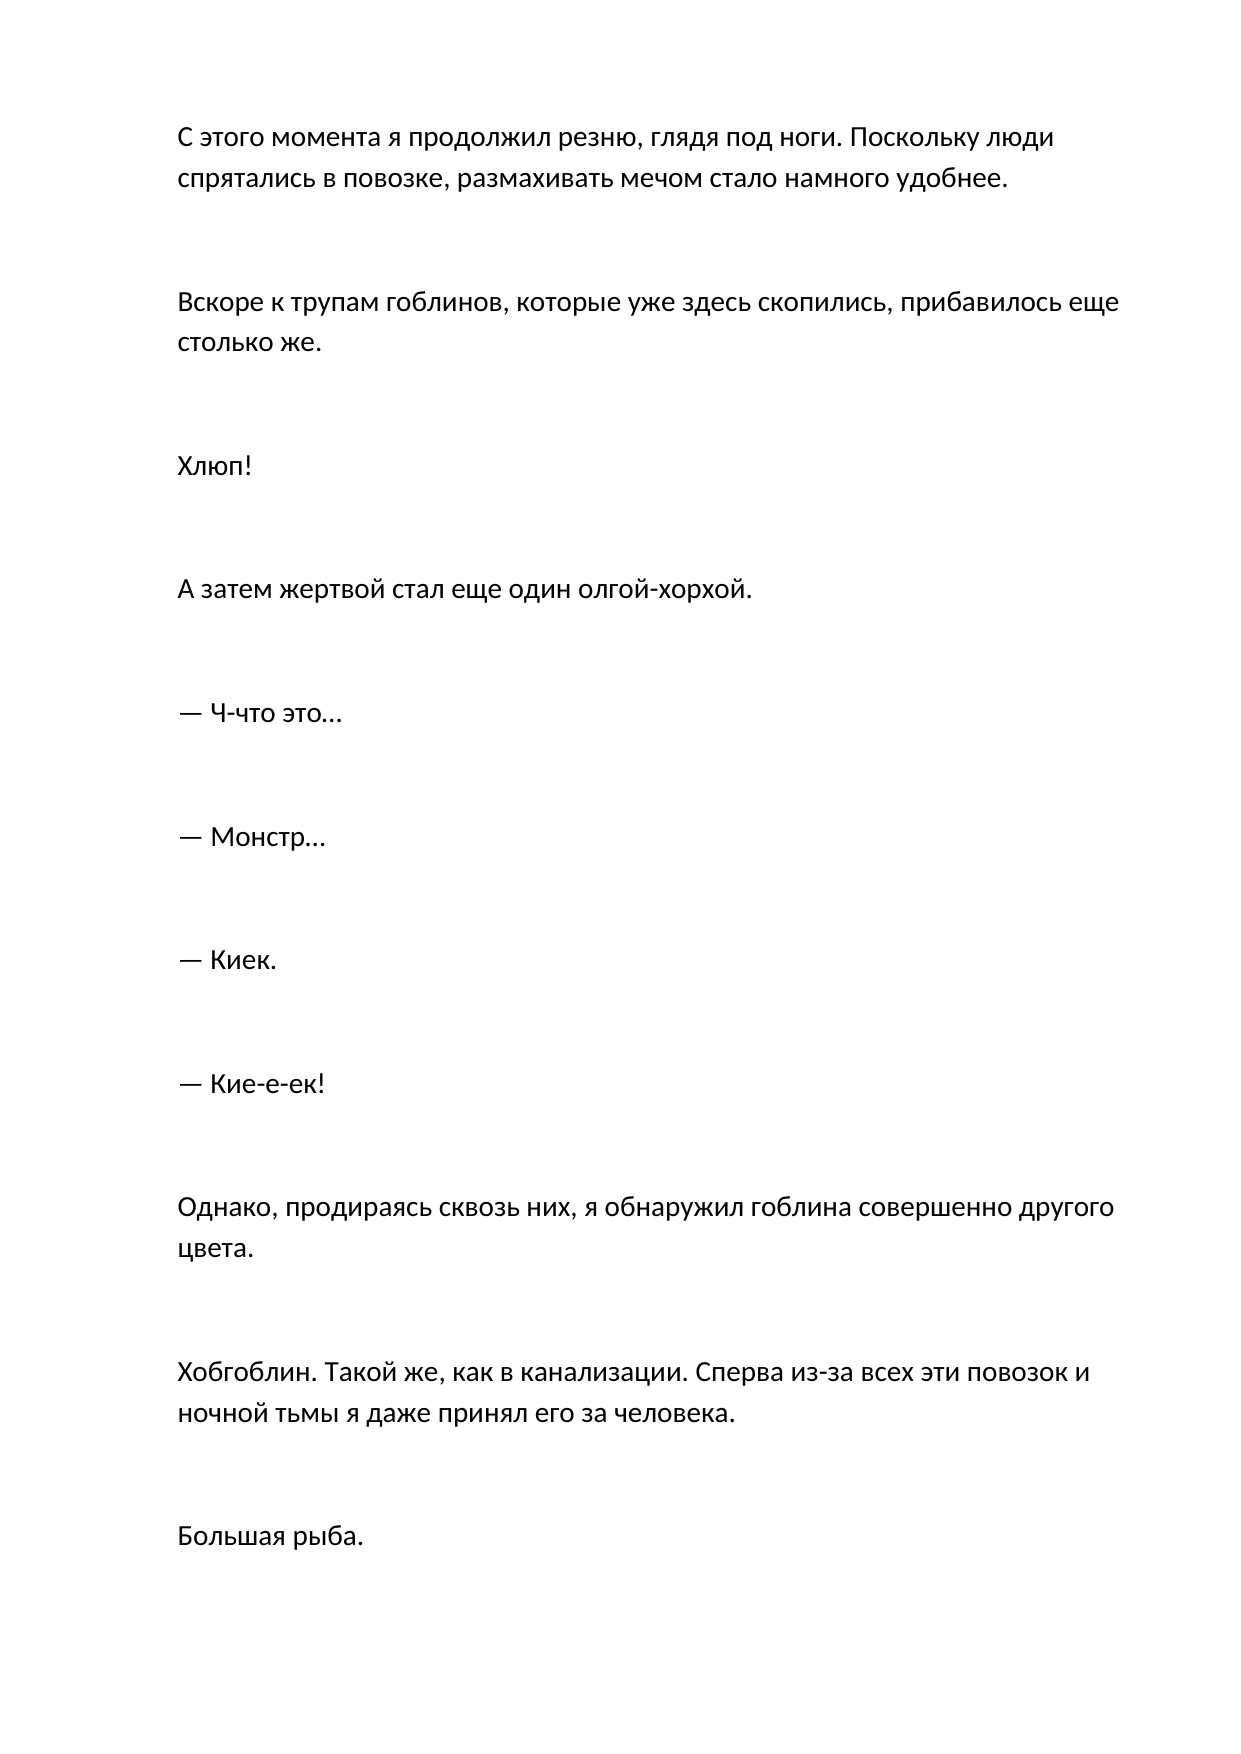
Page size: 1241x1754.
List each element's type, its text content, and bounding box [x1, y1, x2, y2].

text Хлюп! [177, 447, 1152, 483]
text С этого момента я продолжил резню, глядя под ноги. Поскольку люди спрятались в повозке, размахивать мечом стало намного удобнее. [177, 118, 1152, 195]
text — Кие-е-ек! [177, 1065, 1152, 1100]
text — Ч-что это… [177, 694, 1152, 730]
text — Киек. [177, 941, 1152, 977]
text А затем жертвой стал еще один олгой-хорхой. [177, 571, 1152, 606]
text Вскоре к трупам гоблинов, которые уже здесь скопились, прибавилось еще столько же. [177, 283, 1152, 359]
text Хобгоблин. Такой же, как в канализации. Сперва из-за всех эти повозок и ночной тьмы я даже принял его за человека. [177, 1353, 1152, 1429]
text Большая рыба. [177, 1517, 1152, 1553]
text Однако, продираясь сквозь них, я обнаружил гоблина совершенно другого цвета. [177, 1188, 1152, 1265]
text — Монстр… [177, 818, 1152, 853]
